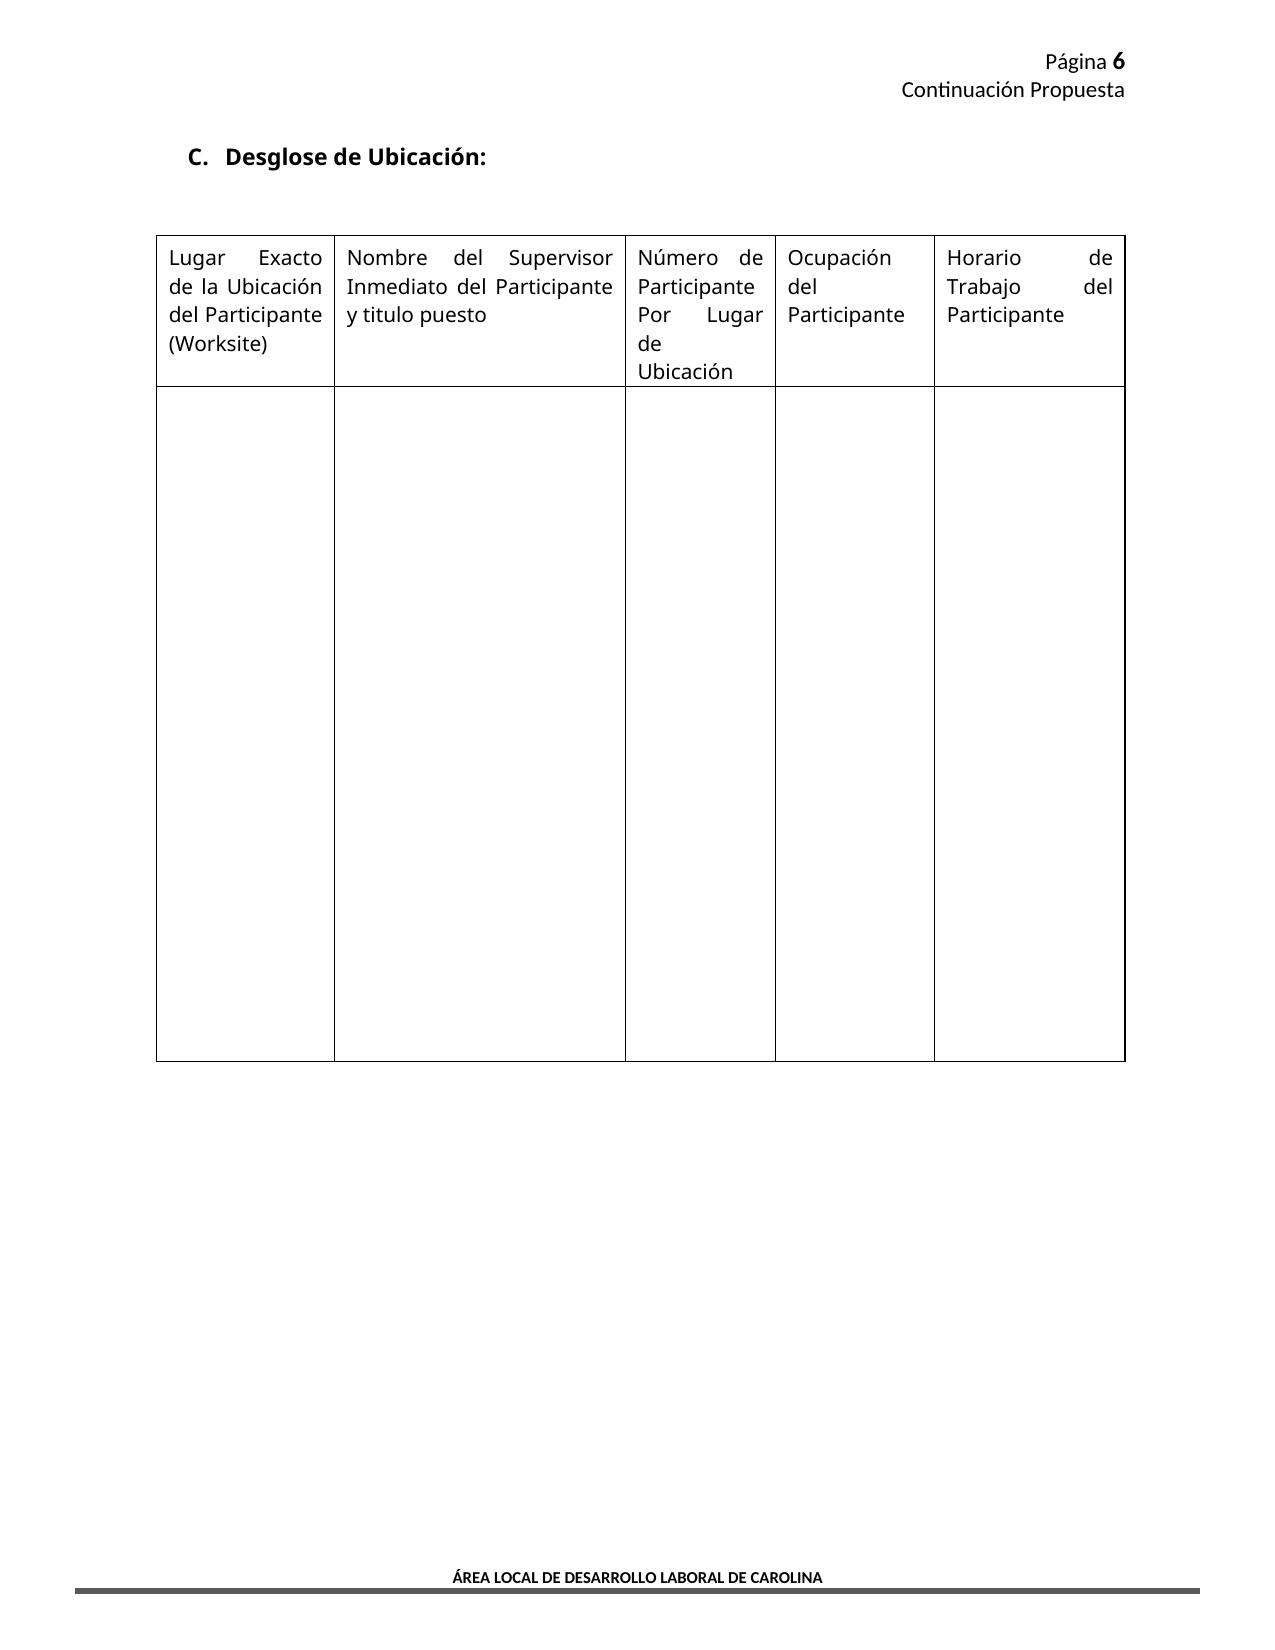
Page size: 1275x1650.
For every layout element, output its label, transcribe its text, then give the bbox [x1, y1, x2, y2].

table_header Horario de Trabajo del Participante [935, 236, 1124, 386]
table_cell [776, 387, 934, 1061]
list Desglose de Ubicación: [187, 141, 1125, 172]
table_cell [157, 387, 334, 1061]
table_cell [626, 387, 775, 1061]
table_cell [935, 387, 1124, 1061]
table_header Ocupación del Participante [776, 236, 934, 386]
table_cell [335, 387, 625, 1061]
table_header Nombre del Supervisor Inmediato del Participante y titulo puesto [335, 236, 625, 386]
table_header Número de Participante Por Lugar de Ubicación [626, 236, 775, 386]
table_header Lugar Exacto de la Ubicación del Participante (Worksite) [157, 236, 334, 386]
